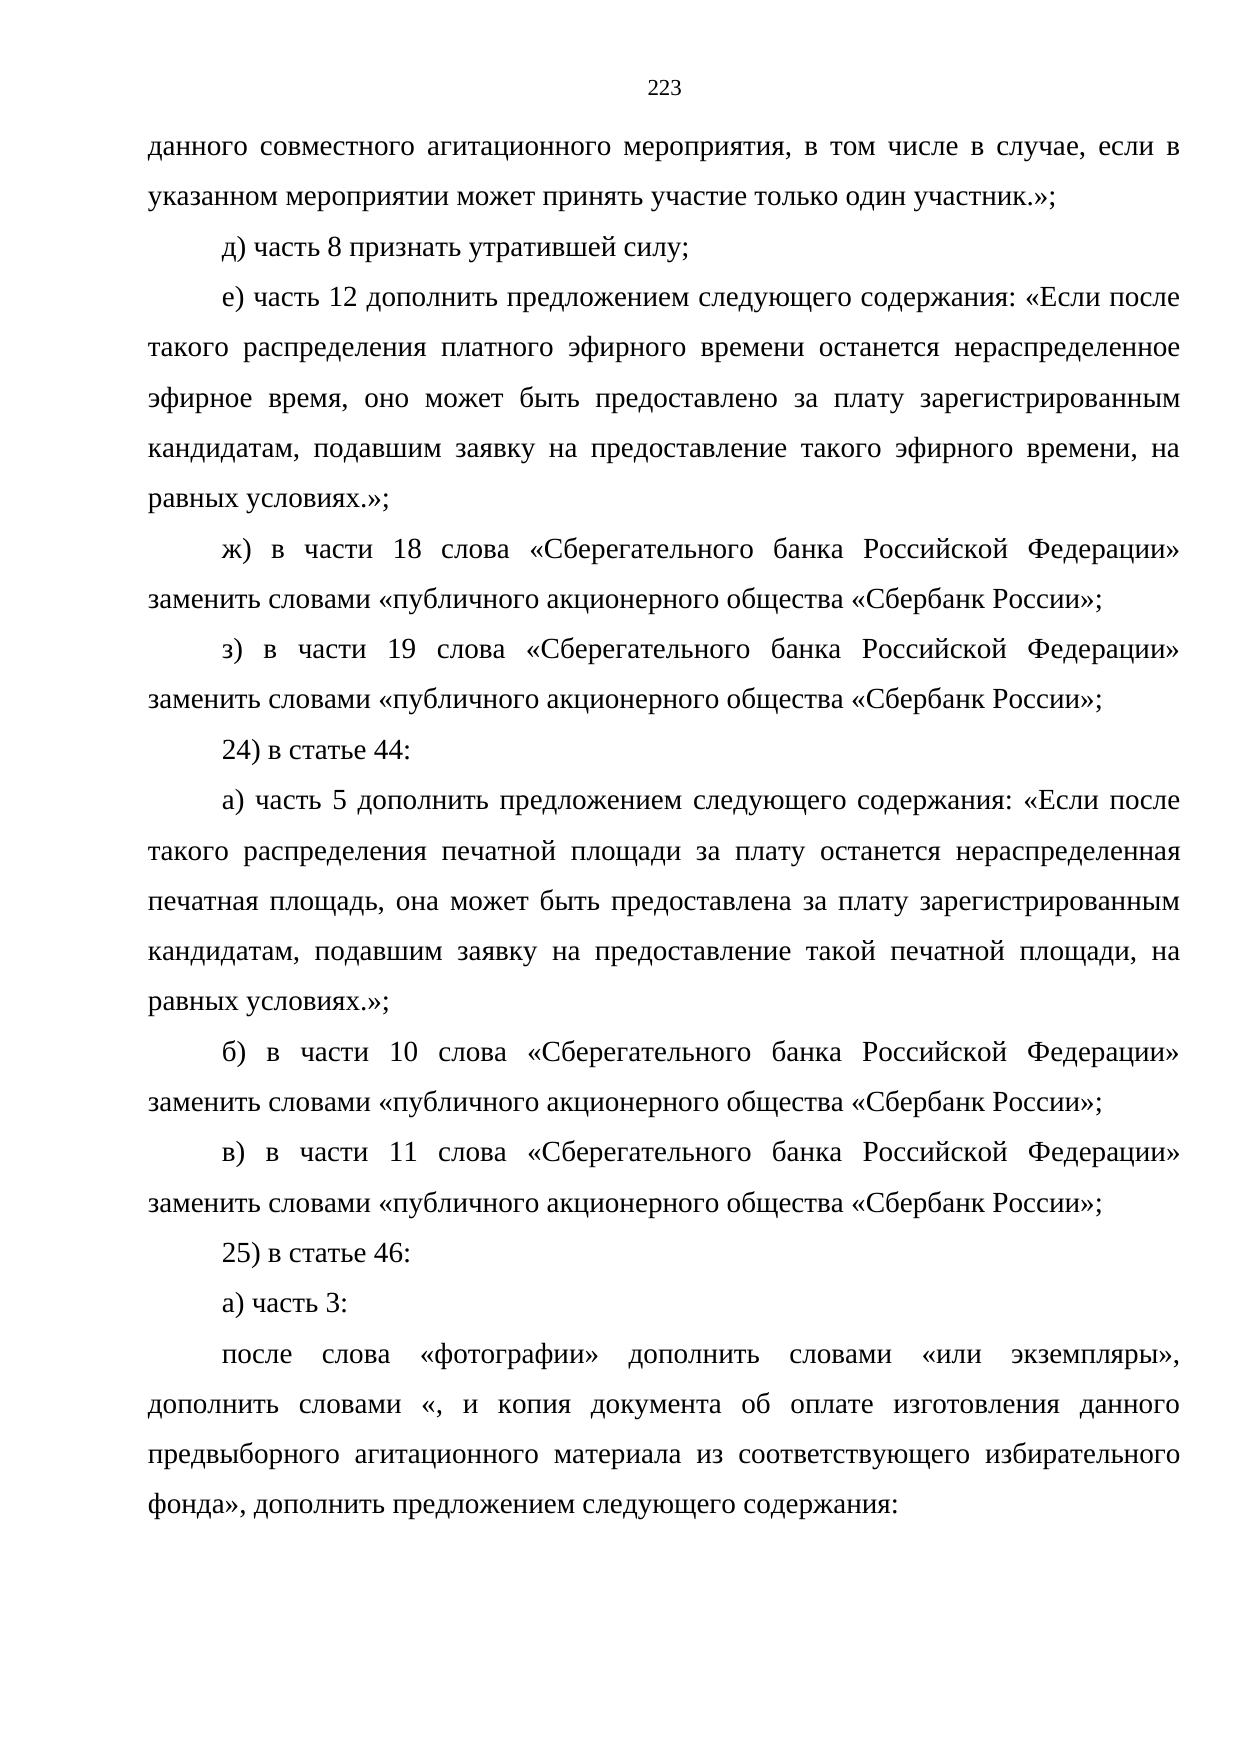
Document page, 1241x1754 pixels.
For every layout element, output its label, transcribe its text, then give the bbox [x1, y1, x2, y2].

text 25) в статье 46: [148, 1235, 1181, 1269]
text д) часть 8 признать утратившей силу; [148, 229, 1181, 262]
text б) в части 10 слова «Сберегательного банка Российской Федерации» заменить словами «публичного акционерного общества «Сбербанк России»; [148, 1034, 1181, 1118]
text а) часть 3: [148, 1285, 1181, 1319]
text з) в части 19 слова «Сберегательного банка Российской Федерации» заменить словами «публичного акционерного общества «Сбербанк России»; [148, 631, 1181, 715]
text е) часть 12 дополнить предложением следующего содержания: «Если после такого распределения платного эфирного времени останется нераспределенное эфирное время, оно может быть предоставлено за плату зарегистрированным кандидатам, подавшим заявку на предоставление такого эфирного времени, на равных условиях.»; [148, 279, 1181, 514]
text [148, 128, 1181, 212]
text в) в части 11 слова «Сберегательного банка Российской Федерации» заменить словами «публичного акционерного общества «Сбербанк России»; [148, 1134, 1181, 1218]
text после слова «фотографии» дополнить словами «или экземпляры», дополнить словами «, и копия документа об оплате изготовления данного предвыборного агитационного материала из соответствующего избирательного фонда», дополнить предложением следующего содержания: [148, 1336, 1181, 1520]
text 24) в статье 44: [148, 732, 1181, 766]
text ж) в части 18 слова «Сберегательного банка Российской Федерации» заменить словами «публичного акционерного общества «Сбербанк России»; [148, 531, 1181, 614]
text а) часть 5 дополнить предложением следующего содержания: «Если после такого распределения печатной площади за плату останется нераспределенная печатная площадь, она может быть предоставлена за плату зарегистрированным кандидатам, подавшим заявку на предоставление такой печатной площади, на равных условиях.»; [148, 782, 1181, 1017]
